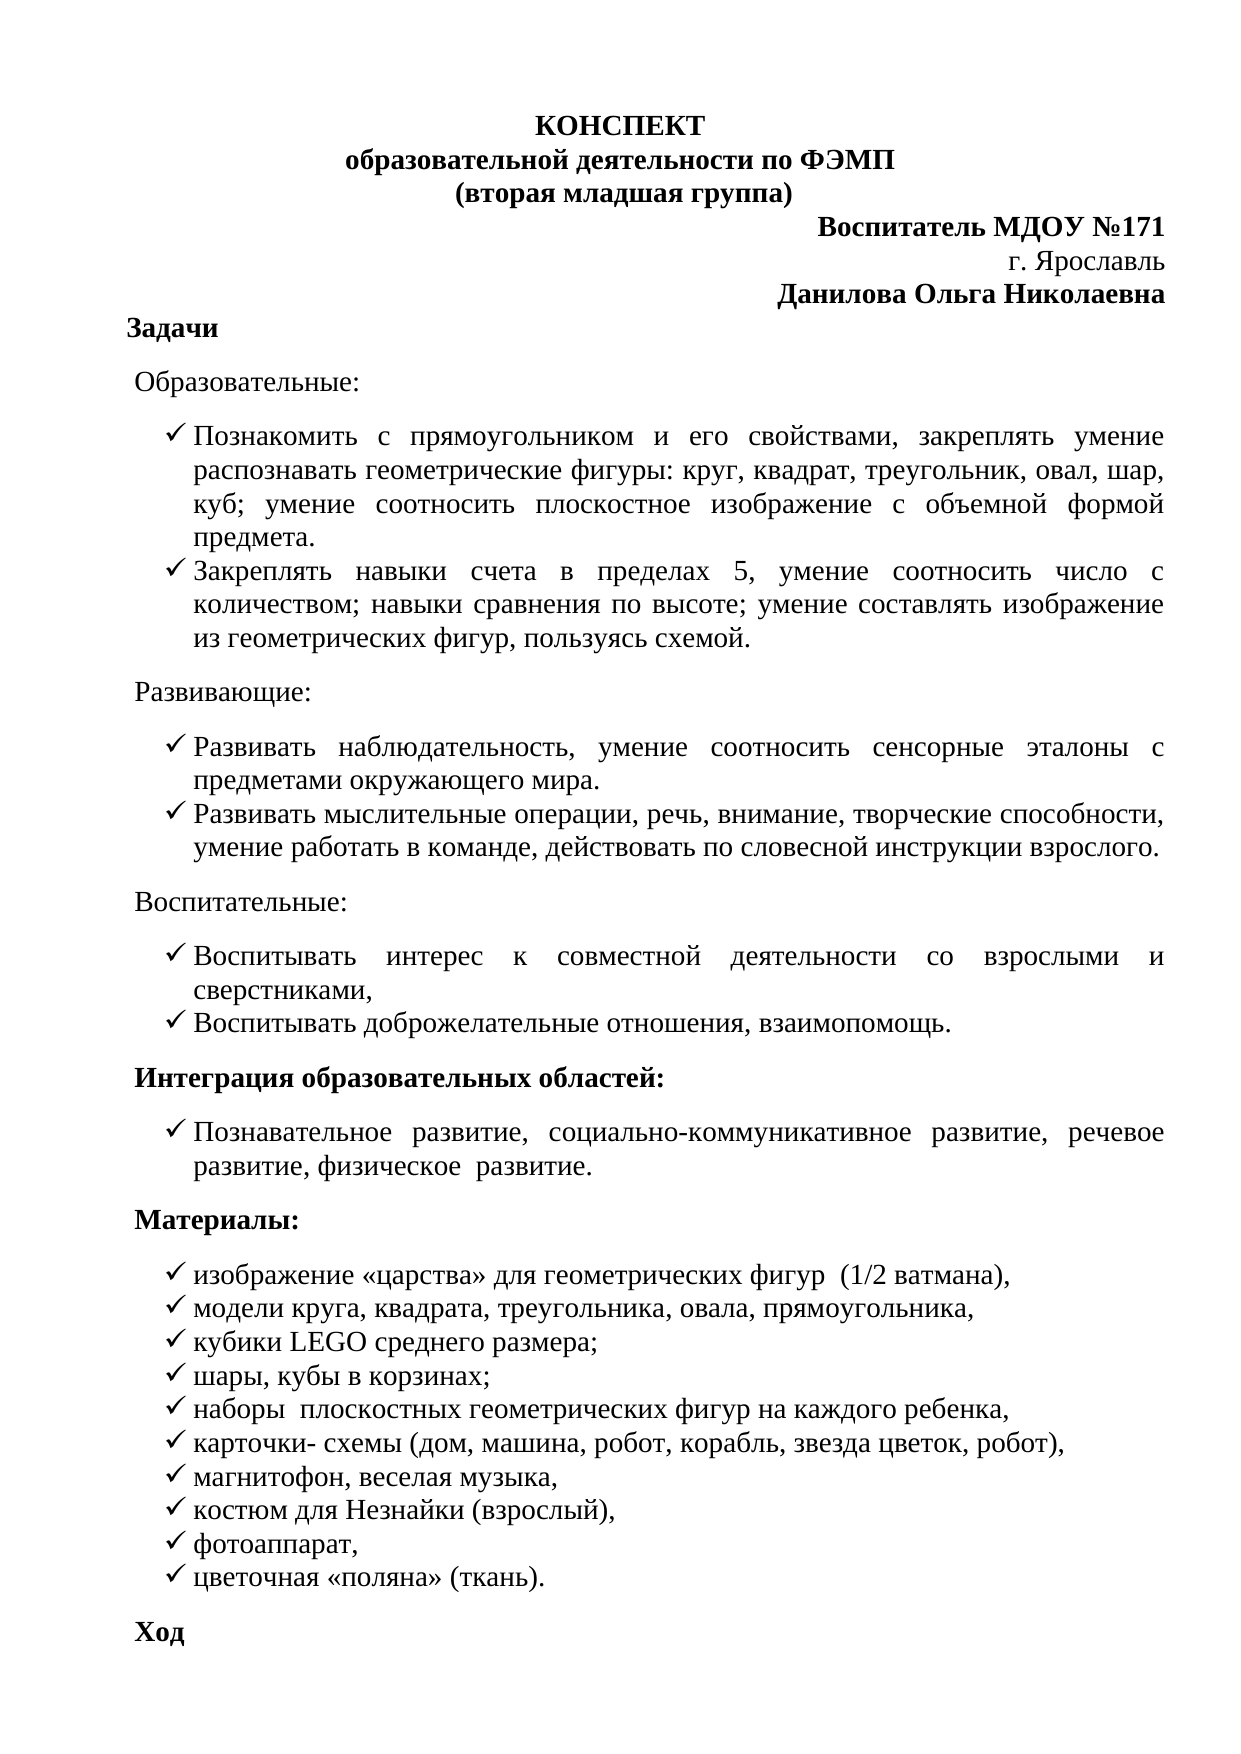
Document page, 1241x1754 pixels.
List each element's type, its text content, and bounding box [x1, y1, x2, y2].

text г. Ярославль [75, 243, 1165, 276]
text Образовательные: [75, 364, 1165, 398]
text Задачи [75, 310, 1165, 343]
list Познакомить с прямоугольником и его свойствами, закреплять умение распознавать геометрические фигуры: круг, квадрат, треугольник, овал, шар, куб; умение соотносить плоскостное изображение с объемной формой предмета. [164, 418, 1165, 553]
list Воспитывать доброжелательные отношения, взаимопомощь. [164, 1006, 1165, 1039]
list цветочная «поляна» (ткань). [164, 1559, 1165, 1593]
text Воспитатель МДОУ №171 [75, 209, 1165, 243]
text Ход [75, 1614, 1165, 1648]
text Материалы: [75, 1202, 1165, 1236]
text Данилова Ольга Николаевна [75, 276, 1165, 310]
list Развивать мыслительные операции, речь, внимание, творческие способности, умение работать в команде, действовать по словесной инструкции взрослого. [164, 796, 1165, 863]
text (вторая младшая группа) [75, 176, 1165, 209]
list наборы плоскостных геометрических фигур на каждого ребенка, [164, 1391, 1165, 1425]
list фотоаппарат, [164, 1526, 1165, 1559]
list шары, кубы в корзинах; [164, 1358, 1165, 1391]
list магнитофон, веселая музыка, [164, 1459, 1165, 1492]
list модели круга, квадрата, треугольника, овала, прямоугольника, [164, 1290, 1165, 1324]
list Закреплять навыки счета в пределах 5, умение соотносить число с количеством; навыки сравнения по высоте; умение составлять изображение из геометрических фигур, пользуясь схемой. [164, 553, 1165, 653]
list изображение «царства» для геометрических фигур (1/2 ватмана), [164, 1257, 1165, 1290]
list Познавательное развитие, социально-коммуникативное развитие, речевое развитие, физическое развитие. [164, 1114, 1165, 1182]
text Интеграция образовательных областей: [75, 1060, 1165, 1093]
list Воспитывать интерес к совместной деятельности со взрослыми и сверстниками, [164, 938, 1165, 1006]
text Развивающие: [75, 674, 1165, 708]
list кубики LEGO среднего размера; [164, 1324, 1165, 1358]
list костюм для Незнайки (взрослый), [164, 1492, 1165, 1526]
list карточки- схемы (дом, машина, робот, корабль, звезда цветок, робот), [164, 1425, 1165, 1459]
text Воспитательные: [75, 884, 1165, 917]
text КОНСПЕКТ [75, 108, 1165, 142]
text образовательной деятельности по ФЭМП [75, 142, 1165, 176]
list Развивать наблюдательность, умение соотносить сенсорные эталоны с предметами окружающего мира. [164, 729, 1165, 796]
